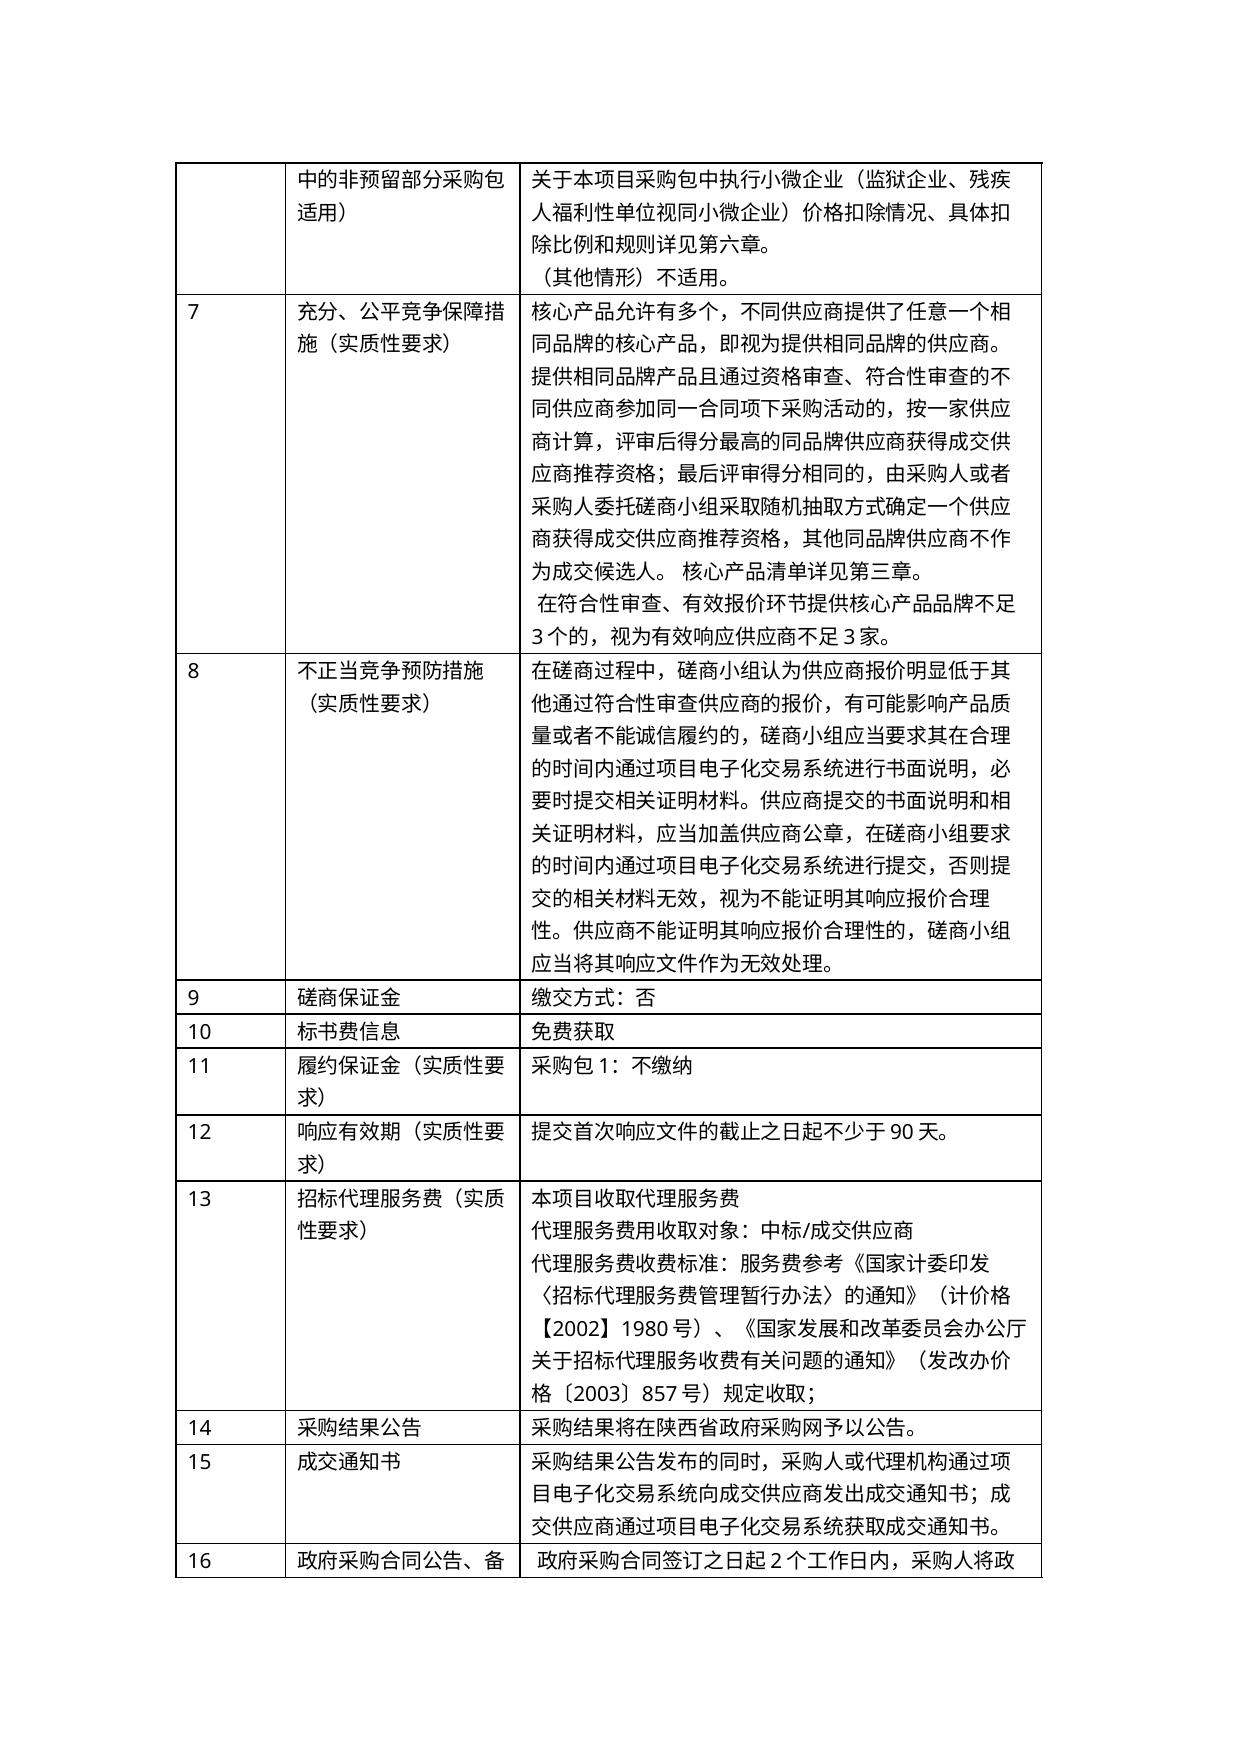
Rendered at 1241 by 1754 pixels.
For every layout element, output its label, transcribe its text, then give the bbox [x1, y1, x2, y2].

table_cell 在磋商过程中，磋商小组认为供应商报价明显低于其他通过符合性审查供应商的报价，有可能影响产品质量或者不能诚信履约的，磋商小组应当要求其在合理的时间内通过项目电子化交易系统进行书面说明，必要时提交相关证明材料。供应商提交的书面说明和相关证明材料，应当加盖供应商公章，在磋商小组要求的时间内通过项目电子化交易系统进行提交，否则提交的相关材料无效，视为不能证明其响应报价合理性。供应商不能证明其响应报价合理性的，磋商小组应当将其响应文件作为无效处理。 [521, 654, 1041, 979]
table_cell 12 [177, 1116, 285, 1180]
table_cell 7 [177, 295, 285, 653]
table_cell 履约保证金（实质性要求） [286, 1049, 519, 1114]
table_cell 采购结果公告 [286, 1411, 519, 1443]
table_cell 9 [177, 981, 285, 1013]
table_cell 15 [177, 1445, 285, 1543]
table_cell 缴交方式：否 [521, 981, 1041, 1013]
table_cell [521, 164, 1041, 293]
table_cell 6 [177, 164, 285, 293]
table_cell 核心产品允许有多个，不同供应商提供了任意一个相同品牌的核心产品，即视为提供相同品牌的供应商。 提供相同品牌产品且通过资格审查、符合性审查的不同供应商参加同一合同项下采购活动的，按一家供应商计算，评审后得分最高的同品牌供应商获得成交供应商推荐资格；最后评审得分相同的，由采购人或者采购人委托磋商小组采取随机抽取方式确定一个供应商获得成交供应商推荐资格，其他同品牌供应商不作为成交候选人。 核心产品清单详见第三章。 在符合性审查、有效报价环节提供核心产品品牌不足3个的，视为有效响应供应商不足3家。 [521, 295, 1041, 653]
table_cell 14 [177, 1411, 285, 1443]
table_cell 采购包1：不缴纳 [521, 1049, 1041, 1114]
table_cell 政府采购合同公告、备案 [286, 1544, 519, 1577]
table_cell 标书费信息 [286, 1015, 519, 1047]
table_cell 采购结果将在陕西省政府采购网予以公告。 [521, 1411, 1041, 1443]
table_cell 招标代理服务费（实质性要求） [286, 1182, 519, 1409]
table_cell 16 [177, 1544, 285, 1577]
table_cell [521, 1544, 1041, 1577]
table_cell 提交首次响应文件的截止之日起不少于90天。 [521, 1116, 1041, 1180]
table_cell 本项目收取代理服务费 代理服务费用收取对象：中标/成交供应商 代理服务费收费标准：服务费参考《国家计委印发〈招标代理服务费管理暂行办法〉的通知》（计价格【2002】1980号）、《国家发展和改革委员会办公厅关于招标代理服务收费有关问题的通知》（发改办价格〔2003〕857号）规定收取； [521, 1182, 1041, 1409]
table_cell 10 [177, 1015, 285, 1047]
table_cell 13 [177, 1182, 285, 1409]
table_cell 采购结果公告发布的同时，采购人或代理机构通过项目电子化交易系统向成交供应商发出成交通知书；成交供应商通过项目电子化交易系统获取成交通知书。 [521, 1445, 1041, 1543]
table_cell 不正当竞争预防措施（实质性要求） [286, 654, 519, 979]
table_cell 8 [177, 654, 285, 979]
table_cell 11 [177, 1049, 285, 1114]
table_cell 磋商保证金 [286, 981, 519, 1013]
table_cell 成交通知书 [286, 1445, 519, 1543]
table_cell 充分、公平竞争保障措施（实质性要求） [286, 295, 519, 653]
table_cell 响应有效期（实质性要求） [286, 1116, 519, 1180]
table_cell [286, 164, 519, 293]
table_cell 免费获取 [521, 1015, 1041, 1047]
